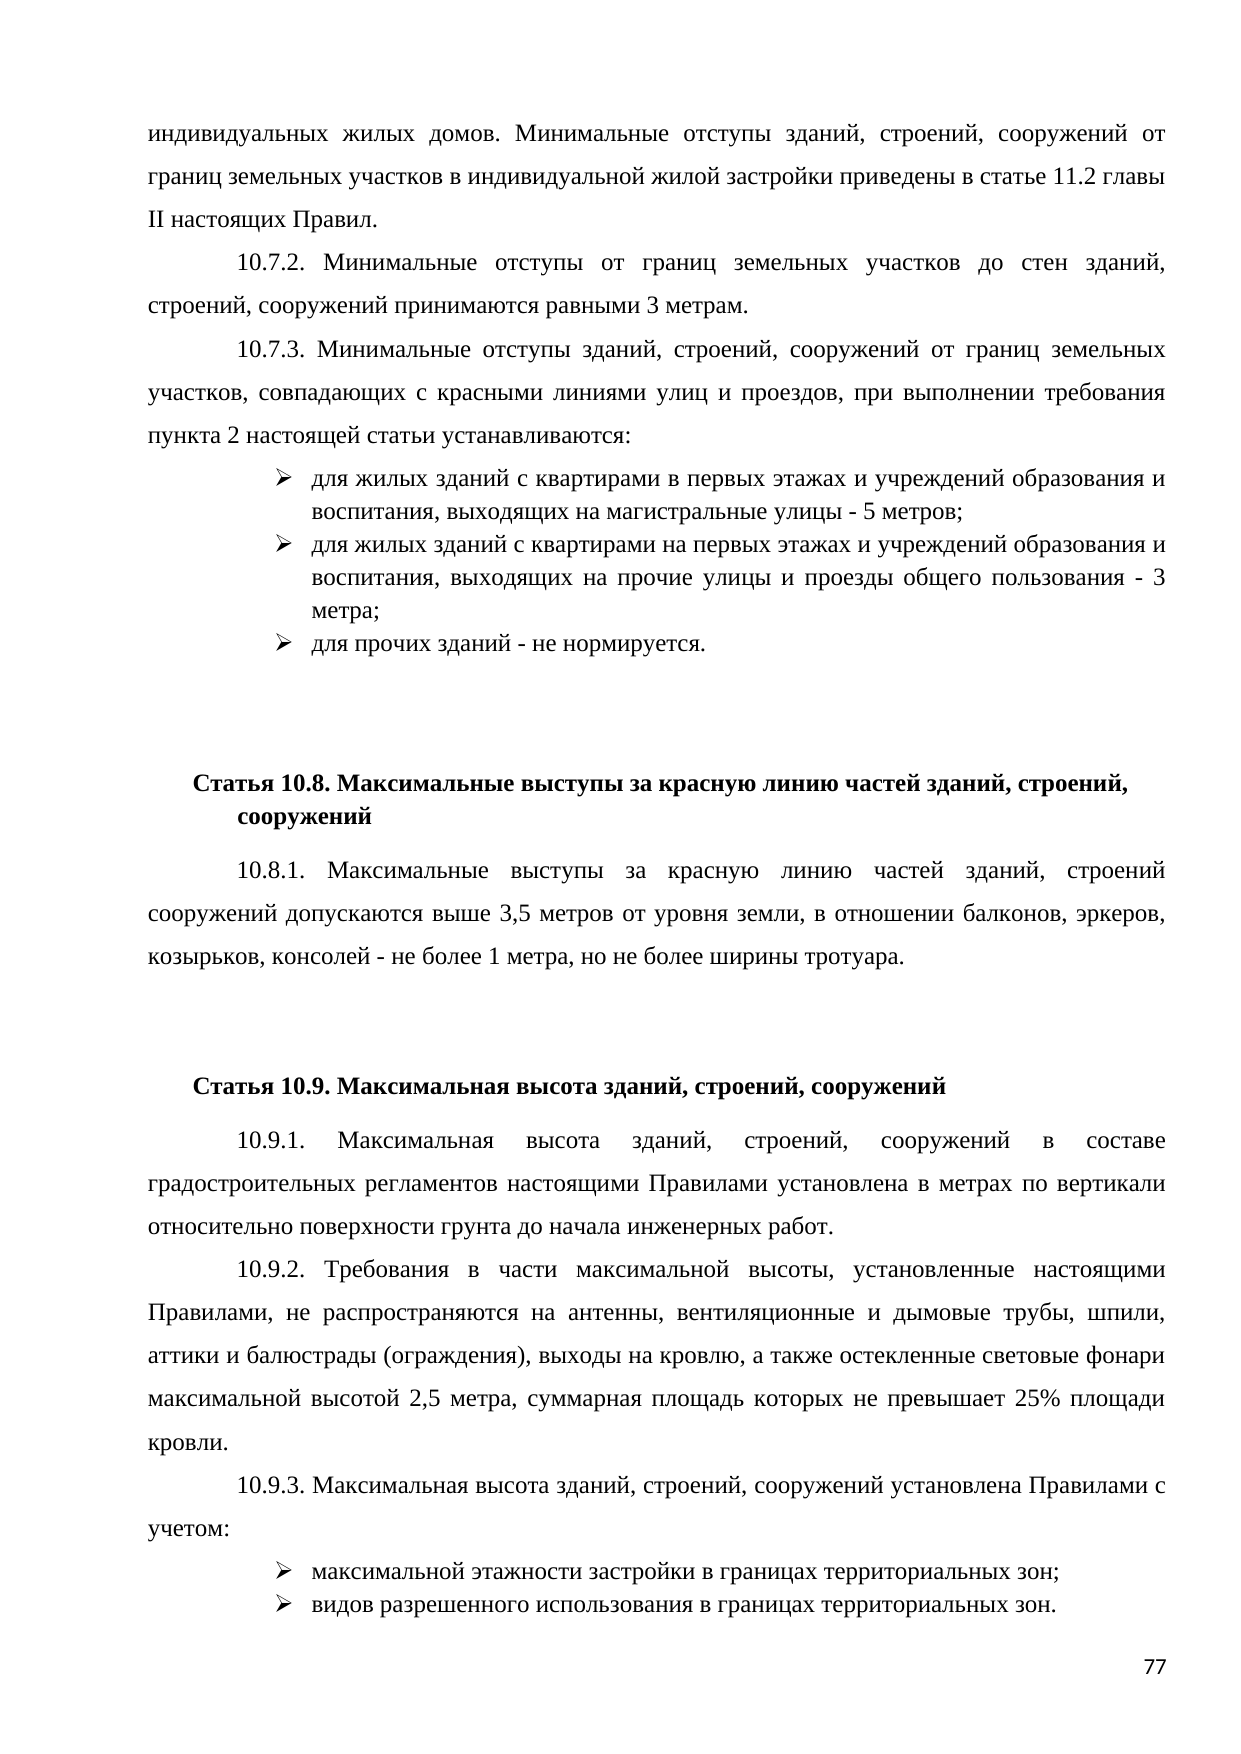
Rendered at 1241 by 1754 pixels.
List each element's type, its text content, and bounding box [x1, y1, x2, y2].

text 10.9.1. Максимальная высота зданий, строений, сооружений в составе градостроительных регламентов настоящими Правилами установлена в метрах по вертикали относительно поверхности грунта до начала инженерных работ. [148, 1125, 1167, 1240]
text 10.7.2. Минимальные отступы от границ земельных участков до стен зданий, строений, сооружений принимаются равными 3 метрам. [148, 247, 1167, 319]
list для жилых зданий с квартирами в первых этажах и учреждений образования и воспитания, выходящих на магистральные улицы - 5 метров; [274, 463, 1167, 525]
text 10.9.3. Максимальная высота зданий, строений, сооружений установлена Правилами с учетом: [148, 1470, 1167, 1542]
list Максимальные выступы за красную линию частей зданий, строений, сооружений [192, 768, 1167, 830]
list для прочих зданий - не нормируется. [274, 628, 1167, 657]
text 10.9.2. Требования в части максимальной высоты, установленные настоящими Правилами, не распространяются на антенны, вентиляционные и дымовые трубы, шпили, аттики и балюстрады (ограждения), выходы на кровлю, а также остекленные световые фонари максимальной высотой 2,5 метра, суммарная площадь которых не превышает 25% площади кровли. [148, 1254, 1167, 1455]
list Максимальная высота зданий, строений, сооружений [192, 1071, 1167, 1099]
text 10.7.3. Минимальные отступы зданий, строений, сооружений от границ земельных участков, совпадающих с красными линиями улиц и проездов, при выполнении требования пункта 2 настоящей статьи устанавливаются: [148, 334, 1167, 449]
list максимальной этажности застройки в границах территориальных зон; [274, 1556, 1167, 1585]
list видов разрешенного использования в границах территориальных зон. [274, 1589, 1167, 1618]
text 10.8.1. Максимальные выступы за красную линию частей зданий, строений сооружений допускаются выше 3,5 метров от уровня земли, в отношении балконов, эркеров, козырьков, консолей - не более 1 метра, но не более ширины тротуара. [148, 855, 1167, 970]
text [148, 118, 1167, 233]
list для жилых зданий с квартирами на первых этажах и учреждений образования и воспитания, выходящих на прочие улицы и проезды общего пользования - 3 метра; [274, 529, 1167, 624]
